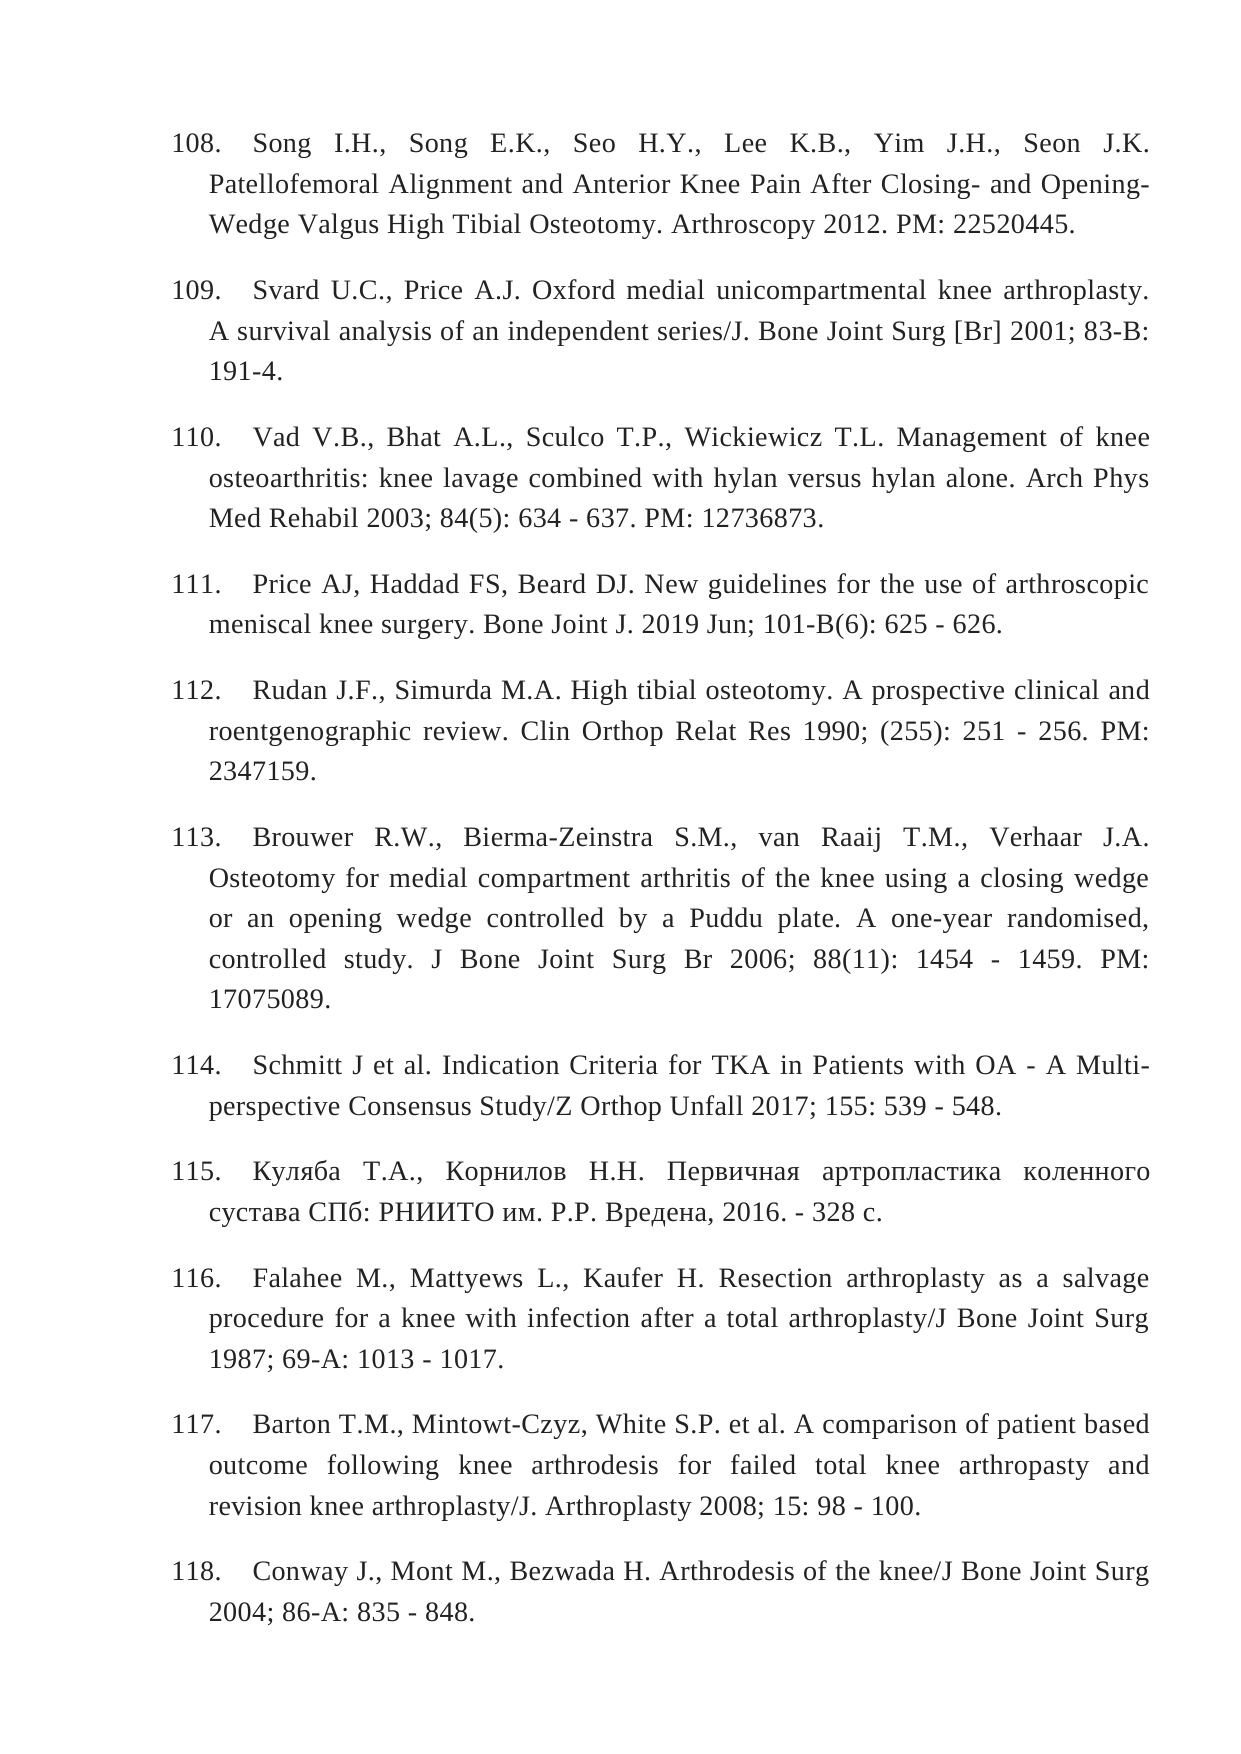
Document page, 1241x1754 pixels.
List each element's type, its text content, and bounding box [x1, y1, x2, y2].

list Куляба Т.А., Корнилов Н.Н. Первичная артропластика коленного сустава СПб: РНИИТО им. Р.Р. Вредена, 2016. - 328 с. [171, 1146, 1152, 1227]
list Rudan J.F., Simurda M.A. High tibial osteotomy. A prospective clinical and roentgenographic review. Clin Orthop Relat Res 1990; (255): 251 - 256. PM: 2347159. [171, 665, 1152, 787]
list Price AJ, Haddad FS, Beard DJ. New guidelines for the use of arthroscopic meniscal knee surgery. Bone Joint J. 2019 Jun; 101-B(6): 625 - 626. [171, 559, 1152, 640]
list Falahee M., Mattyews L., Kaufer H. Resection arthroplasty as a salvage procedure for a knee with infection after a total arthroplasty/J Bone Joint Surg 1987; 69-A: 1013 - 1017. [171, 1252, 1152, 1374]
list Barton T.M., Mintowt-Czyz, White S.P. et al. A comparison of patient based outcome following knee arthrodesis for failed total knee arthropasty and revision knee arthroplasty/J. Arthroplasty 2008; 15: 98 - 100. [171, 1399, 1152, 1521]
list Svard U.C., Price A.J. Oxford medial unicompartmental knee arthroplasty. A survival analysis of an independent series/J. Bone Joint Surg [Br] 2001; 83-B: 191-4. [171, 265, 1152, 387]
list Conway J., Mont M., Bezwada H. Arthrodesis of the knee/J Bone Joint Surg 2004; 86-A: 835 - 848. [171, 1546, 1152, 1627]
list Brouwer R.W., Bierma-Zeinstra S.M., van Raaij T.M., Verhaar J.A. Osteotomy for medial compartment arthritis of the knee using a closing wedge or an opening wedge controlled by a Puddu plate. A one-year randomised, controlled study. J Bone Joint Surg Br 2006; 88(11): 1454 - 1459. PM: 17075089. [171, 812, 1152, 1015]
list Song I.H., Song E.K., Seo H.Y., Lee K.B., Yim J.H., Seon J.K. Patellofemoral Alignment and Anterior Knee Pain After Closing- and Opening-Wedge Valgus High Tibial Osteotomy. Arthroscopy 2012. PM: 22520445. [171, 118, 1152, 240]
list Vad V.B., Bhat A.L., Sculco T.P., Wickiewicz T.L. Management of knee osteoarthritis: knee lavage combined with hylan versus hylan alone. Arch Phys Med Rehabil 2003; 84(5): 634 - 637. PM: 12736873. [171, 412, 1152, 534]
list Schmitt J et al. Indication Criteria for TKA in Patients with OA - A Multi-perspective Consensus Study/Z Orthop Unfall 2017; 155: 539 - 548. [171, 1040, 1152, 1121]
